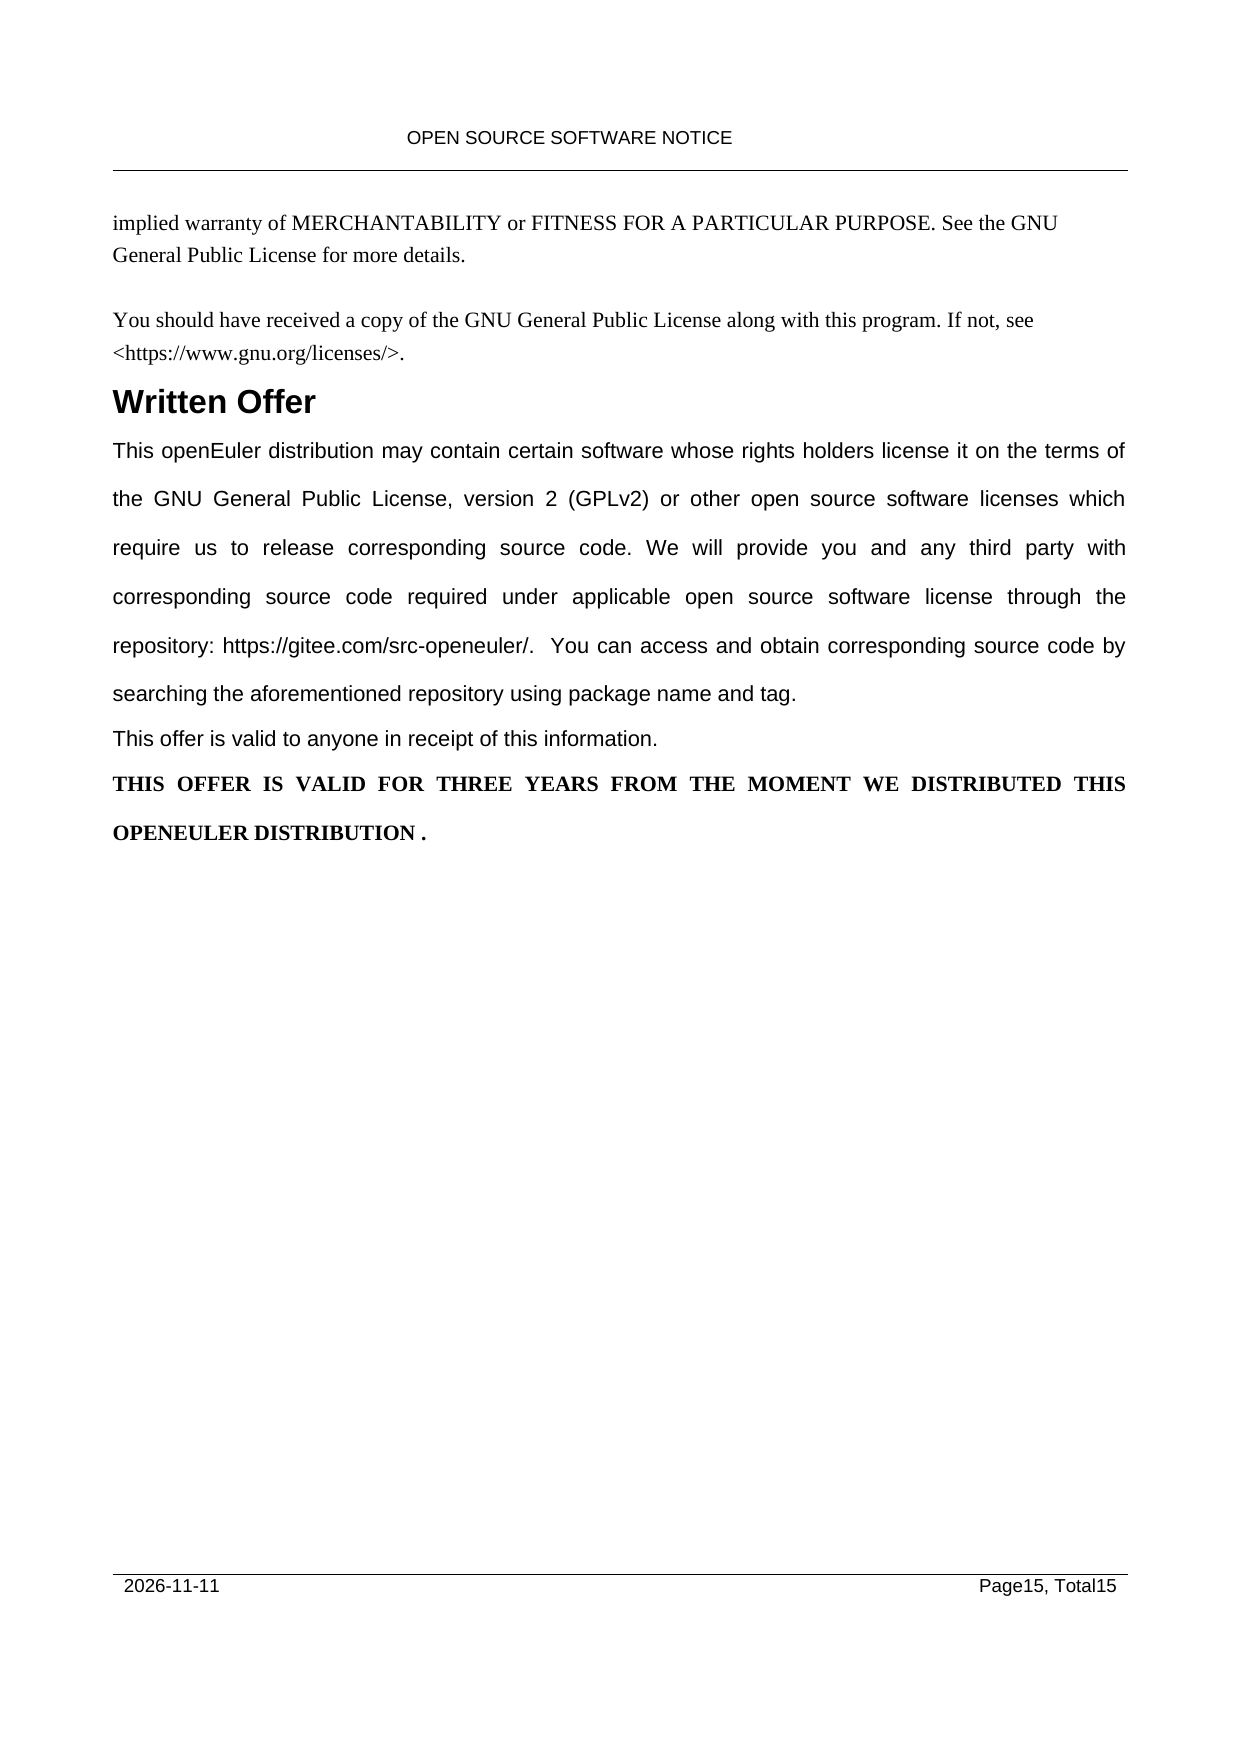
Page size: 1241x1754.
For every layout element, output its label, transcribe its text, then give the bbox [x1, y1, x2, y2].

text THIS OFFER IS VALID FOR THREE YEARS FROM THE MOMENT WE DISTRIBUTED THIS OPENEULER DISTRIBUTION . [112, 768, 1128, 849]
text This openEuler distribution may contain certain software whose rights holders license it on the terms of the GNU General Public License, version 2 (GPLv2) or other open source software licenses which require us to release corresponding source code. We will provide you and any third party with corresponding source code required under applicable open source software license through the repository: https://gitee.com/src-openeuler/. You can access and obtain corresponding source code by searching the aforementioned repository using package name and tag. [112, 434, 1128, 710]
text This offer is valid to anyone in receipt of this information. [112, 723, 1128, 755]
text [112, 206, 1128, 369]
text Written Offer [112, 369, 1128, 434]
